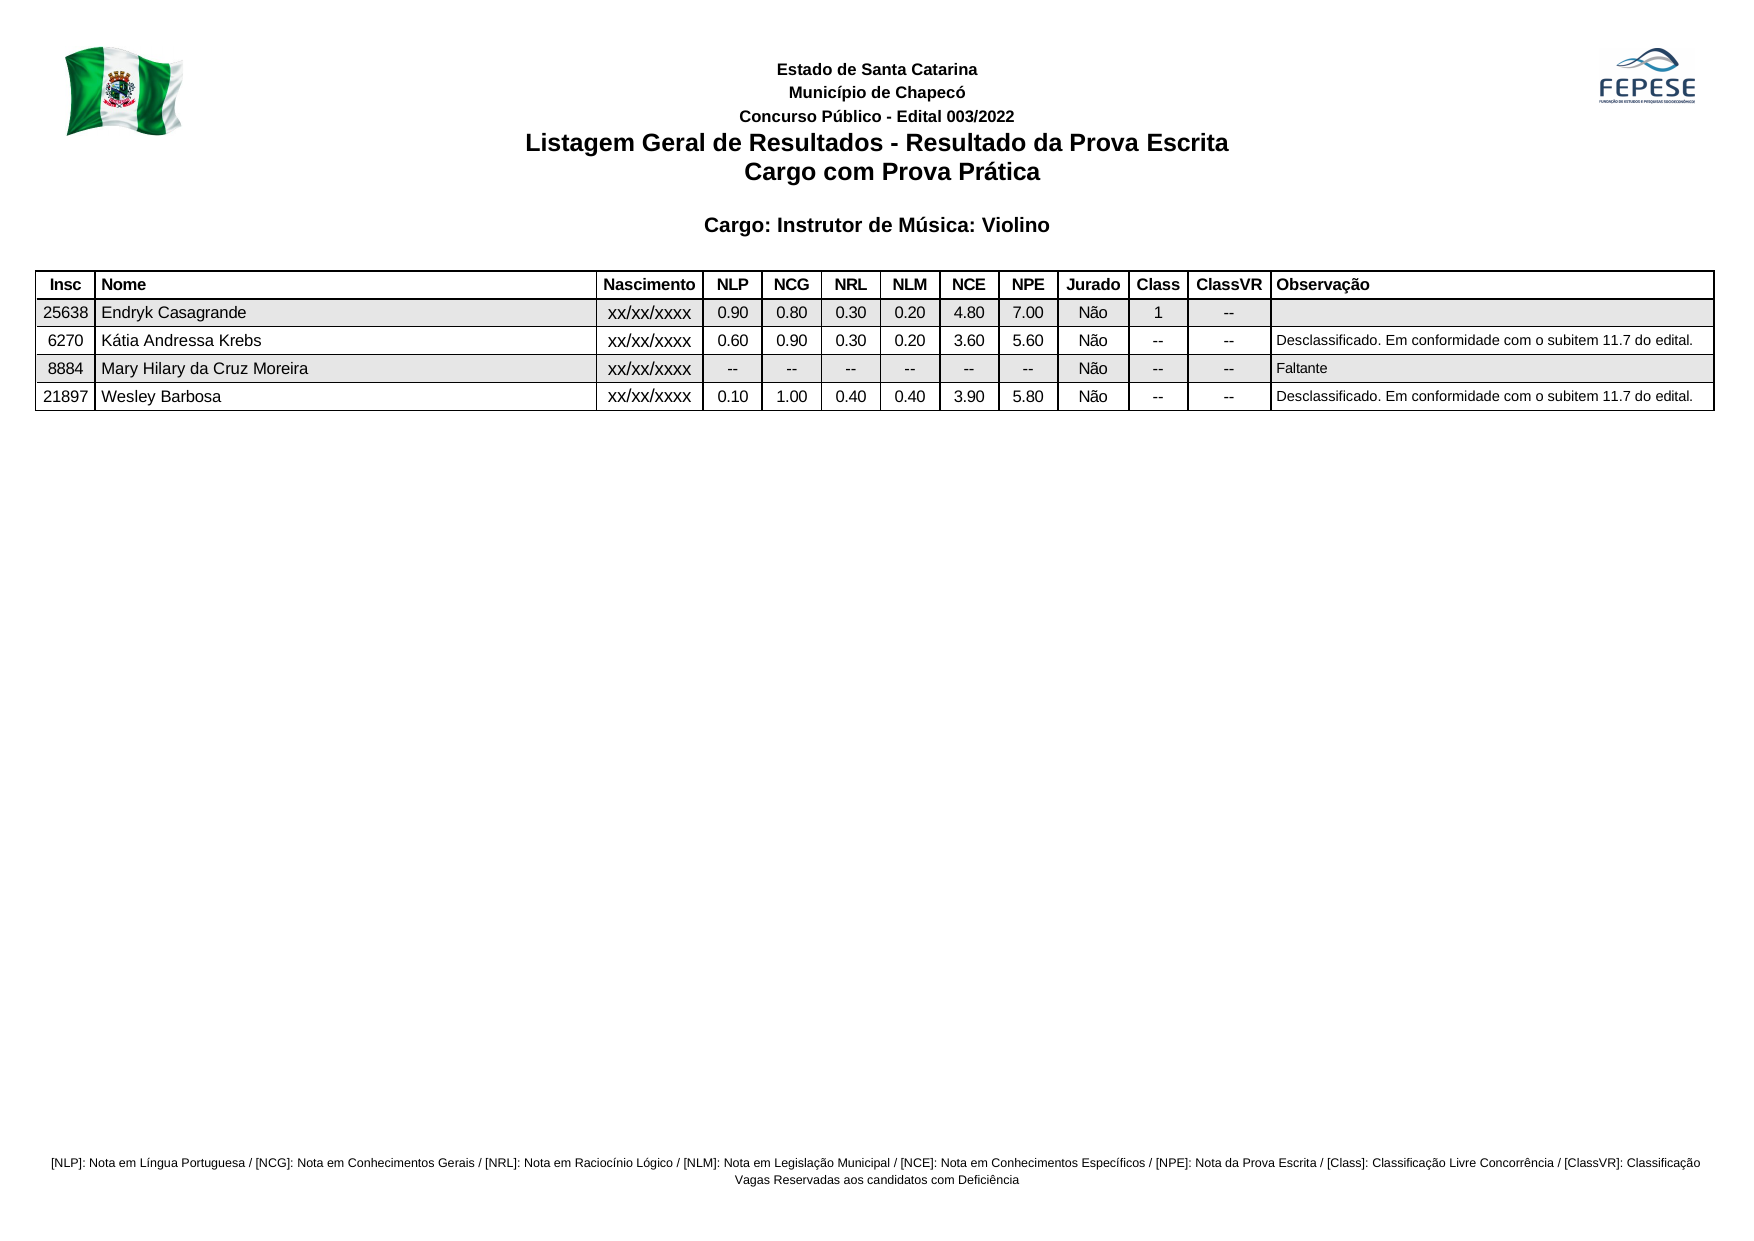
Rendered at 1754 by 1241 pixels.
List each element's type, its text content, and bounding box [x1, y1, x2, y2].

table_header Insc [36, 272, 94, 298]
title Listagem Geral de Resultados - Resultado da Prova Escrita [523, 128, 1230, 156]
table_cell xx/xx/xxxx [597, 355, 702, 382]
text Concurso Público - Edital 003/2022 [523, 106, 1230, 126]
table_cell 1 [1130, 300, 1187, 326]
table_cell 0.30 [822, 300, 880, 326]
table_cell -- [1130, 355, 1187, 382]
table_header Nome [96, 272, 596, 298]
table_header NCG [763, 272, 821, 298]
table_cell 0.40 [822, 383, 880, 409]
table_cell [1272, 300, 1713, 326]
table_cell Desclassificado. Em conformidade com o subitem 11.7 do edital. [1272, 327, 1713, 354]
table_cell -- [1189, 300, 1270, 326]
table_cell -- [704, 355, 761, 382]
table_cell -- [763, 355, 821, 382]
table_cell 0.90 [704, 300, 761, 326]
table_header Class [1130, 272, 1187, 298]
table_cell 8884 [36, 355, 94, 382]
table_header Observação [1272, 272, 1713, 298]
table_cell Não [1059, 327, 1128, 354]
table_header NCE [941, 272, 998, 298]
table_cell -- [822, 355, 880, 382]
table_cell 0.40 [881, 383, 939, 409]
table_cell Não [1059, 300, 1128, 326]
table_header NRL [822, 272, 880, 298]
table_cell -- [1130, 383, 1187, 409]
table_header Nascimento [597, 272, 702, 298]
table_cell 3.60 [941, 327, 998, 354]
table_cell -- [1189, 355, 1270, 382]
table_cell 0.30 [822, 327, 880, 354]
table_cell Não [1059, 383, 1128, 409]
table_cell 0.80 [763, 300, 821, 326]
table_cell 5.60 [1000, 327, 1057, 354]
table_cell -- [1189, 383, 1270, 409]
table_cell 0.20 [881, 300, 939, 326]
table_cell 5.80 [1000, 383, 1057, 409]
text Cargo: Instrutor de Música: Violino [523, 213, 1230, 237]
table_cell Desclassificado. Em conformidade com o subitem 11.7 do edital. [1272, 383, 1713, 409]
table_cell xx/xx/xxxx [597, 383, 702, 409]
table_cell Wesley Barbosa [96, 383, 596, 409]
table_cell 4.80 [941, 300, 998, 326]
table_cell -- [1000, 355, 1057, 382]
table_cell Não [1059, 355, 1128, 382]
table_cell Endryk Casagrande [96, 300, 596, 326]
table_cell xx/xx/xxxx [597, 327, 702, 354]
table_header Jurado [1059, 272, 1128, 298]
table_header ClassVR [1189, 272, 1270, 298]
table_cell Mary Hilary da Cruz Moreira [96, 355, 596, 382]
table_header NLP [704, 272, 761, 298]
table_cell -- [1189, 327, 1270, 354]
table_cell 1.00 [763, 383, 821, 409]
table_cell Faltante [1272, 355, 1713, 382]
table_cell 25638 [36, 299, 94, 326]
table_cell 0.20 [881, 327, 939, 354]
table_cell 0.90 [763, 327, 821, 354]
table_cell 7.00 [1000, 300, 1057, 326]
table_cell xx/xx/xxxx [597, 300, 702, 326]
table_cell -- [1130, 327, 1187, 354]
table_cell -- [941, 355, 998, 382]
table_header NLM [881, 272, 939, 298]
title Cargo com Prova Prática [554, 157, 1230, 186]
table_cell 0.60 [704, 327, 761, 354]
table_header NPE [1000, 272, 1057, 298]
picture [1599, 48, 1695, 104]
table_cell 21897 [36, 383, 94, 409]
table_cell 3.90 [941, 383, 998, 409]
table_cell 6270 [36, 327, 94, 354]
text Estado de Santa Catarina Município de Chapecó [742, 59, 1012, 102]
table_cell -- [881, 355, 939, 382]
table_cell Kátia Andressa Krebs [96, 327, 596, 354]
picture [65, 46, 184, 136]
table_cell 0.10 [704, 383, 761, 409]
text [NLP]: Nota em Língua Portuguesa / [NCG]: Nota em Conhecimentos Gerais / [NRL]: Nota em Raciocínio Lógico / [NLM]: Nota em Legislação Municipal / [NCE]: Nota em Conhecimentos Específicos / [NPE]: Nota da Prova Escrita / [Class]: Classificação Livre Concorrência / [ClassVR]: Classificação Vagas Reservadas aos candidatos com Deficiência [51, 1155, 1725, 1187]
